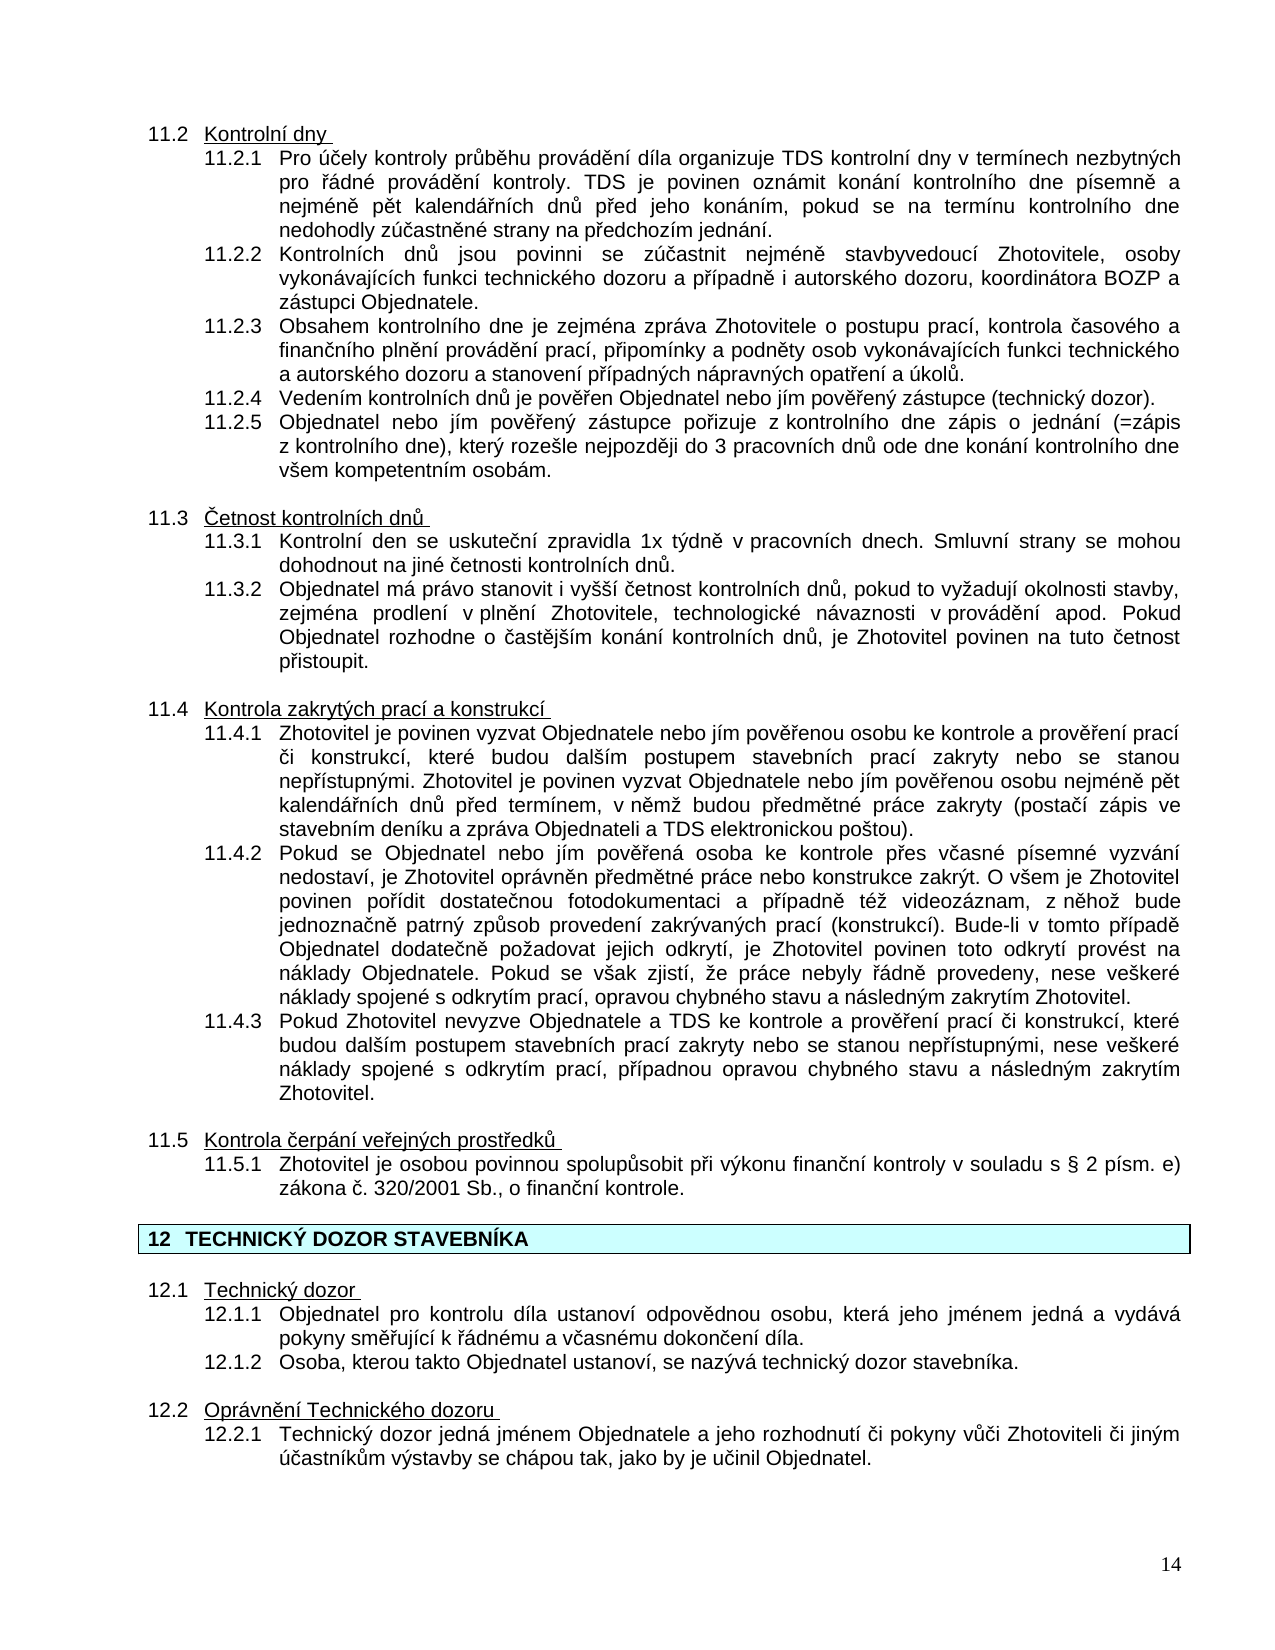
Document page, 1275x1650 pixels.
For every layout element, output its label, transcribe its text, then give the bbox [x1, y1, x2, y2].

list Zhotovitel je povinen vyzvat Objednatele nebo jím pověřenou osobu ke kontrole a prověření prací či konstrukcí, které budou dalším postupem stavebních prací zakryty nebo se stanou nepřístupnými. Zhotovitel je povinen vyzvat Objednatele nebo jím pověřenou osobu nejméně pět kalendářních dnů před termínem, v němž budou předmětné práce zakryty (postačí zápis ve stavebním deníku a zpráva Objednateli a TDS elektronickou poštou). [204, 721, 1181, 841]
list Kontrolních dnů jsou povinni se zúčastnit nejméně stavbyvedoucí Zhotovitele, osoby vykonávajících funkci technického dozoru a případně i autorského dozoru, koordinátora BOZP a zástupci Objednatele. [204, 242, 1181, 314]
list Technický dozor jedná jménem Objednatele a jeho rozhodnutí či pokyny vůči Zhotoviteli či jiným účastníkům výstavby se chápou tak, jako by je učinil Objednatel. [204, 1422, 1181, 1470]
list Četnost kontrolních dnů [148, 505, 1181, 529]
list Vedením kontrolních dnů je pověřen Objednatel nebo jím pověřený zástupce (technický dozor). [204, 386, 1181, 409]
list Osoba, kterou takto Objednatel ustanoví, se nazývá technický dozor stavebníka. [204, 1350, 1181, 1374]
list Pokud se Objednatel nebo jím pověřená osoba ke kontrole přes včasné písemné vyzvání nedostaví, je Zhotovitel oprávněn předmětné práce nebo konstrukce zakrýt. O všem je Zhotovitel povinen pořídit dostatečnou fotodokumentaci a případně též videozáznam, z něhož bude jednoznačně patrný způsob provedení zakrývaných prací (konstrukcí). Bude-li v tomto případě Objednatel dodatečně požadovat jejich odkrytí, je Zhotovitel povinen toto odkrytí provést na náklady Objednatele. Pokud se však zjistí, že práce nebyly řádně provedeny, nese veškeré náklady spojené s odkrytím prací, opravou chybného stavu a následným zakrytím Zhotovitel. [204, 841, 1181, 1008]
list Kontrola čerpání veřejných prostředků [148, 1128, 1181, 1152]
list Pro účely kontroly průběhu provádění díla organizuje TDS kontrolní dny v termínech nezbytných pro řádné provádění kontroly. TDS je povinen oznámit konání kontrolního dne písemně a nejméně pět kalendářních dnů před jeho konáním, pokud se na termínu kontrolního dne nedohodly zúčastněné strany na předchozím jednání. [204, 146, 1181, 242]
list technický dozor stavebníka [139, 1225, 1189, 1253]
list Zhotovitel je osobou povinnou spolupůsobit při výkonu finanční kontroly v souladu s § 2 písm. e) zákona č. 320/2001 Sb., o finanční kontrole. [204, 1152, 1181, 1200]
list Objednatel pro kontrolu díla ustanoví odpovědnou osobu, která jeho jménem jedná a vydává pokyny směřující k řádnému a včasnému dokončení díla. [204, 1302, 1181, 1350]
list Objednatel nebo jím pověřený zástupce pořizuje z kontrolního dne zápis o jednání (=zápis z kontrolního dne), který rozešle nejpozději do 3 pracovních dnů ode dne konání kontrolního dne všem kompetentním osobám. [204, 409, 1181, 481]
list Objednatel má právo stanovit i vyšší četnost kontrolních dnů, pokud to vyžadují okolnosti stavby, zejména prodlení v plnění Zhotovitele, technologické návaznosti v provádění apod. Pokud Objednatel rozhodne o častějším konání kontrolních dnů, je Zhotovitel povinen na tuto četnost přistoupit. [204, 577, 1181, 673]
list Technický dozor [148, 1278, 1181, 1302]
list Kontrolní dny [148, 122, 1181, 146]
list Kontrola zakrytých prací a konstrukcí [148, 697, 1181, 721]
list Oprávnění Technického dozoru [148, 1398, 1181, 1422]
list Kontrolní den se uskuteční zpravidla 1x týdně v pracovních dnech. Smluvní strany se mohou dohodnout na jiné četnosti kontrolních dnů. [204, 529, 1181, 577]
list Pokud Zhotovitel nevyzve Objednatele a TDS ke kontrole a prověření prací či konstrukcí, které budou dalším postupem stavebních prací zakryty nebo se stanou nepřístupnými, nese veškeré náklady spojené s odkrytím prací, případnou opravou chybného stavu a následným zakrytím Zhotovitel. [204, 1008, 1181, 1104]
list Obsahem kontrolního dne je zejména zpráva Zhotovitele o postupu prací, kontrola časového a finančního plnění provádění prací, připomínky a podněty osob vykonávajících funkci technického a autorského dozoru a stanovení případných nápravných opatření a úkolů. [204, 314, 1181, 386]
